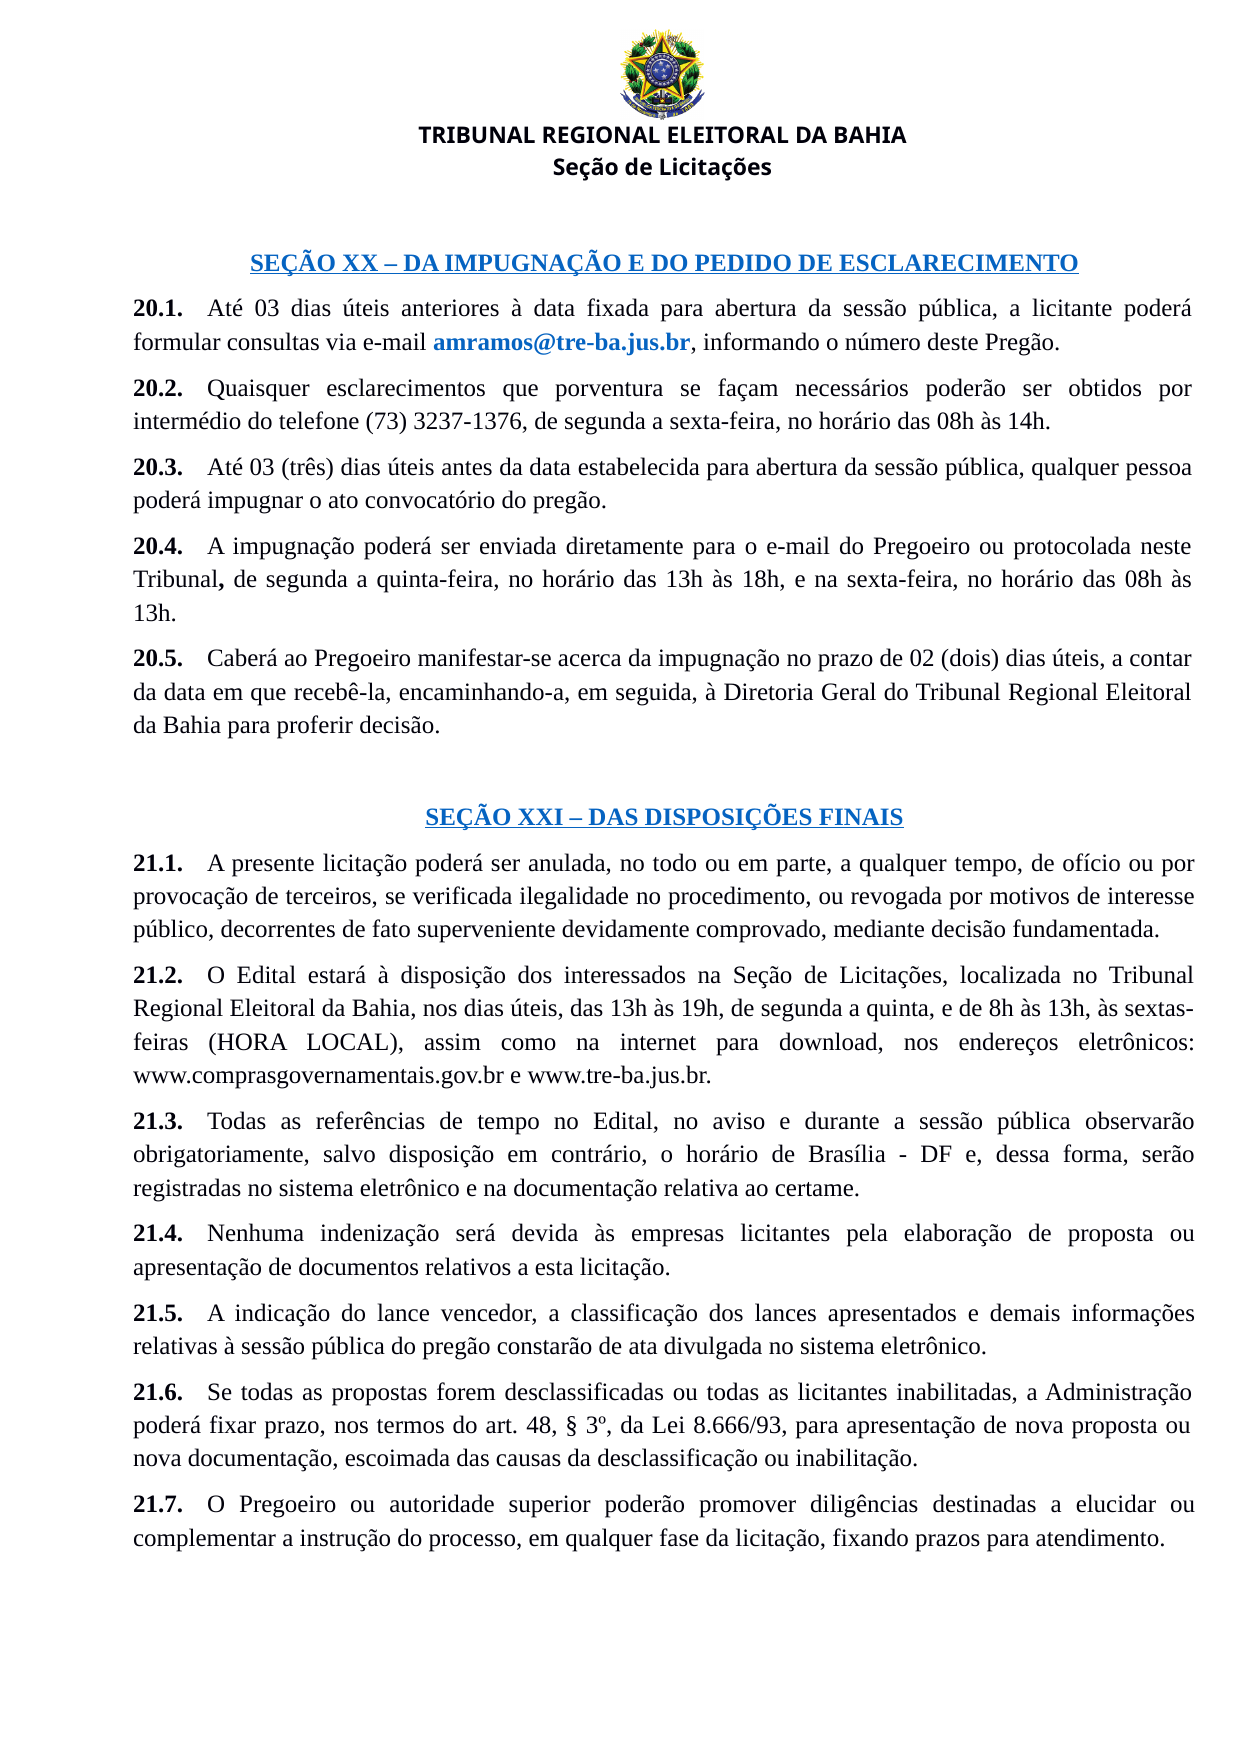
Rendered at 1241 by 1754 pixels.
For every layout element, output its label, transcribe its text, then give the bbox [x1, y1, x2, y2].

text 20.4. A impugnação poderá ser enviada diretamente para o e-mail do Pregoeiro ou protocolada neste Tribunal, de segunda a quinta-feira, no horário das 13h às 18h, e na sexta-feira, no horário das 08h às 13h. [133, 528, 1193, 628]
text 20.3. Até 03 (três) dias úteis antes da data estabelecida para abertura da sessão pública, qualquer pessoa poderá impugnar o ato convocatório do pregão. [133, 448, 1193, 515]
text 20.1. Até 03 dias úteis anteriores à data fixada para abertura da sessão pública, a licitante poderá formular consultas via e-mail amramos@tre-ba.jus.br, informando o número deste Pregão. [133, 290, 1193, 357]
text SEÇÃO XX – DA IMPUGNAÇÃO E DO PEDIDO DE ESCLARECIMENTO [133, 244, 1196, 278]
text 20.2. Quaisquer esclarecimentos que porventura se façam necessários poderão ser obtidos por intermédio do telefone (73) 3237-1376, de segunda a sexta-feira, no horário das 08h às 14h. [133, 369, 1193, 436]
text 21.4. Nenhuma indenização será devida às empresas licitantes pela elaboração de proposta ou apresentação de documentos relativos a esta licitação. [133, 1215, 1196, 1282]
text 21.1. A presente licitação poderá ser anulada, no todo ou em parte, a qualquer tempo, de ofício ou por provocação de terceiros, se verificada ilegalidade no procedimento, ou revogada por motivos de interesse público, decorrentes de fato superveniente devidamente comprovado, mediante decisão fundamentada. [133, 844, 1196, 944]
text SEÇÃO XXI – DAS DISPOSIÇÕES FINAIS [133, 798, 1196, 832]
text 21.7. O Pregoeiro ou autoridade superior poderão promover diligências destinadas a elucidar ou complementar a instrução do processo, em qualquer fase da licitação, fixando prazos para atendimento. [133, 1486, 1196, 1553]
text 21.5. A indicação do lance vencedor, a classificação dos lances apresentados e demais informações relativas à sessão pública do pregão constarão de ata divulgada no sistema eletrônico. [133, 1294, 1196, 1361]
text 21.2. O Edital estará à disposição dos interessados na Seção de Licitações, localizada no Tribunal Regional Eleitoral da Bahia, nos dias úteis, das 13h às 19h, de segunda a quinta, e de 8h às 13h, às sextas-feiras (HORA LOCAL), assim como na internet para download, nos endereços eletrônicos: www.comprasgovernamentais.gov.br e www.tre-ba.jus.br. [133, 957, 1196, 1090]
text 20.5. Caberá ao Pregoeiro manifestar-se acerca da impugnação no prazo de 02 (dois) dias úteis, a contar da data em que recebê-la, encaminhando-a, em seguida, à Diretoria Geral do Tribunal Regional Eleitoral da Bahia para proferir decisão. [133, 640, 1193, 740]
text 21.3. Todas as referências de tempo no Edital, no aviso e durante a sessão pública observarão obrigatoriamente, salvo disposição em contrário, o horário de Brasília - DF e, dessa forma, serão registradas no sistema eletrônico e na documentação relativa ao certame. [133, 1103, 1196, 1203]
text 21.6. Se todas as propostas forem desclassificadas ou todas as licitantes inabilitadas, a Administração poderá fixar prazo, nos termos do art. 48, § 3º, da Lei 8.666/93, para apresentação de nova proposta ou nova documentação, escoimada das causas da desclassificação ou inabilitação. [133, 1373, 1193, 1473]
